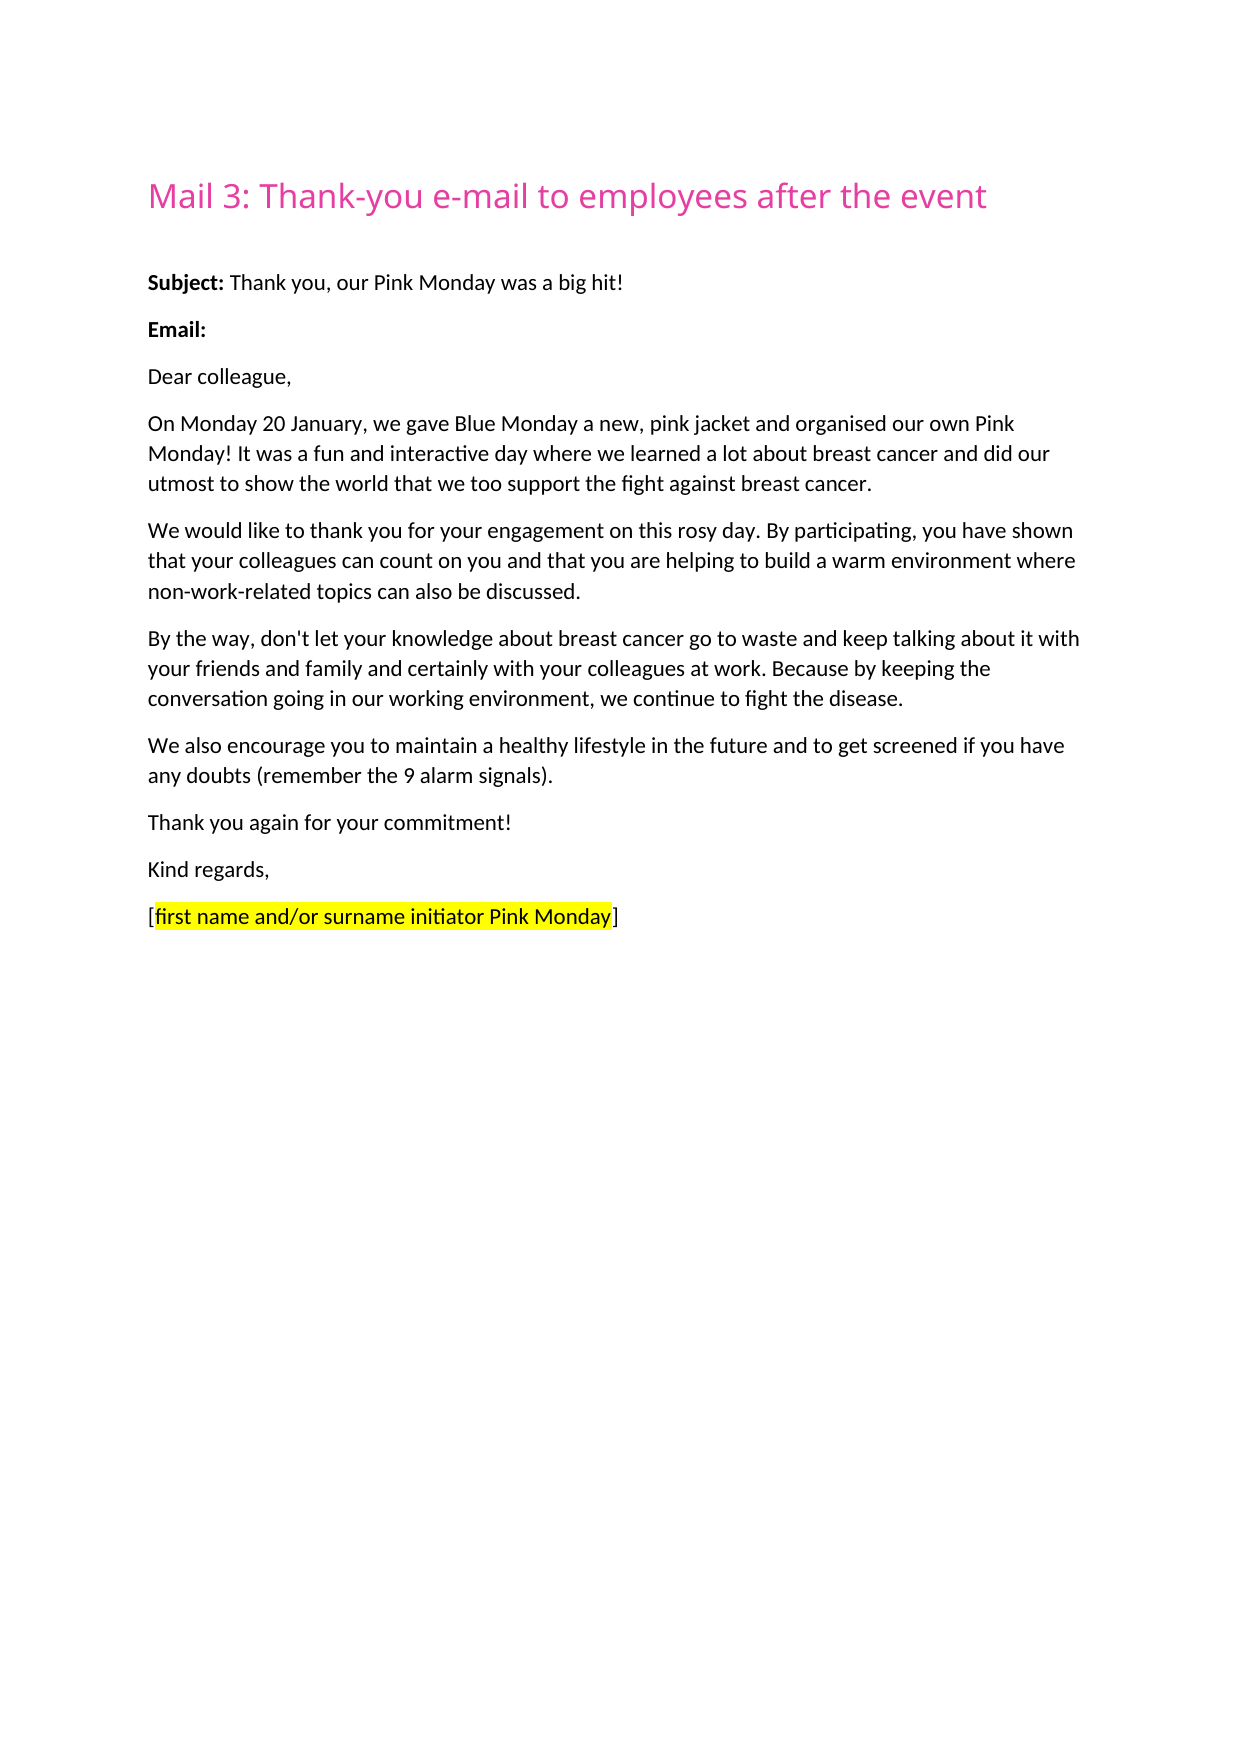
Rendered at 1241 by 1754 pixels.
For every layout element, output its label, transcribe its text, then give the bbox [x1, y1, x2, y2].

text Dear colleague, [148, 362, 1093, 390]
text Email: [148, 315, 1093, 343]
text On Monday 20 January, we gave Blue Monday a new, pink jacket and organised our own Pink Monday! It was a fun and interactive day where we learned a lot about breast cancer and did our utmost to show the world that we too support the fight against breast cancer. [148, 409, 1093, 497]
subtitle Mail 3: Thank-you e-mail to employees after the event [148, 173, 1093, 218]
text By the way, don't let your knowledge about breast cancer go to waste and keep talking about it with your friends and family and certainly with your colleagues at work. Because by keeping the conversation going in our working environment, we continue to fight the disease. [148, 624, 1093, 712]
text Thank you again for your commitment! [148, 808, 1093, 836]
text [first name and/or surname initiator Pink Monday] [612, 902, 1093, 930]
text We also encourage you to maintain a healthy lifestyle in the future and to get screened if you have any doubts (remember the 9 alarm signals). [148, 731, 1093, 789]
text We would like to thank you for your engagement on this rosy day. By participating, you have shown that your colleagues can count on you and that you are helping to build a warm environment where non-work-related topics can also be discussed. [148, 516, 1093, 605]
text Kind regards, [148, 855, 1093, 883]
text Subject: Thank you, our Pink Monday was a big hit! [148, 268, 1093, 296]
